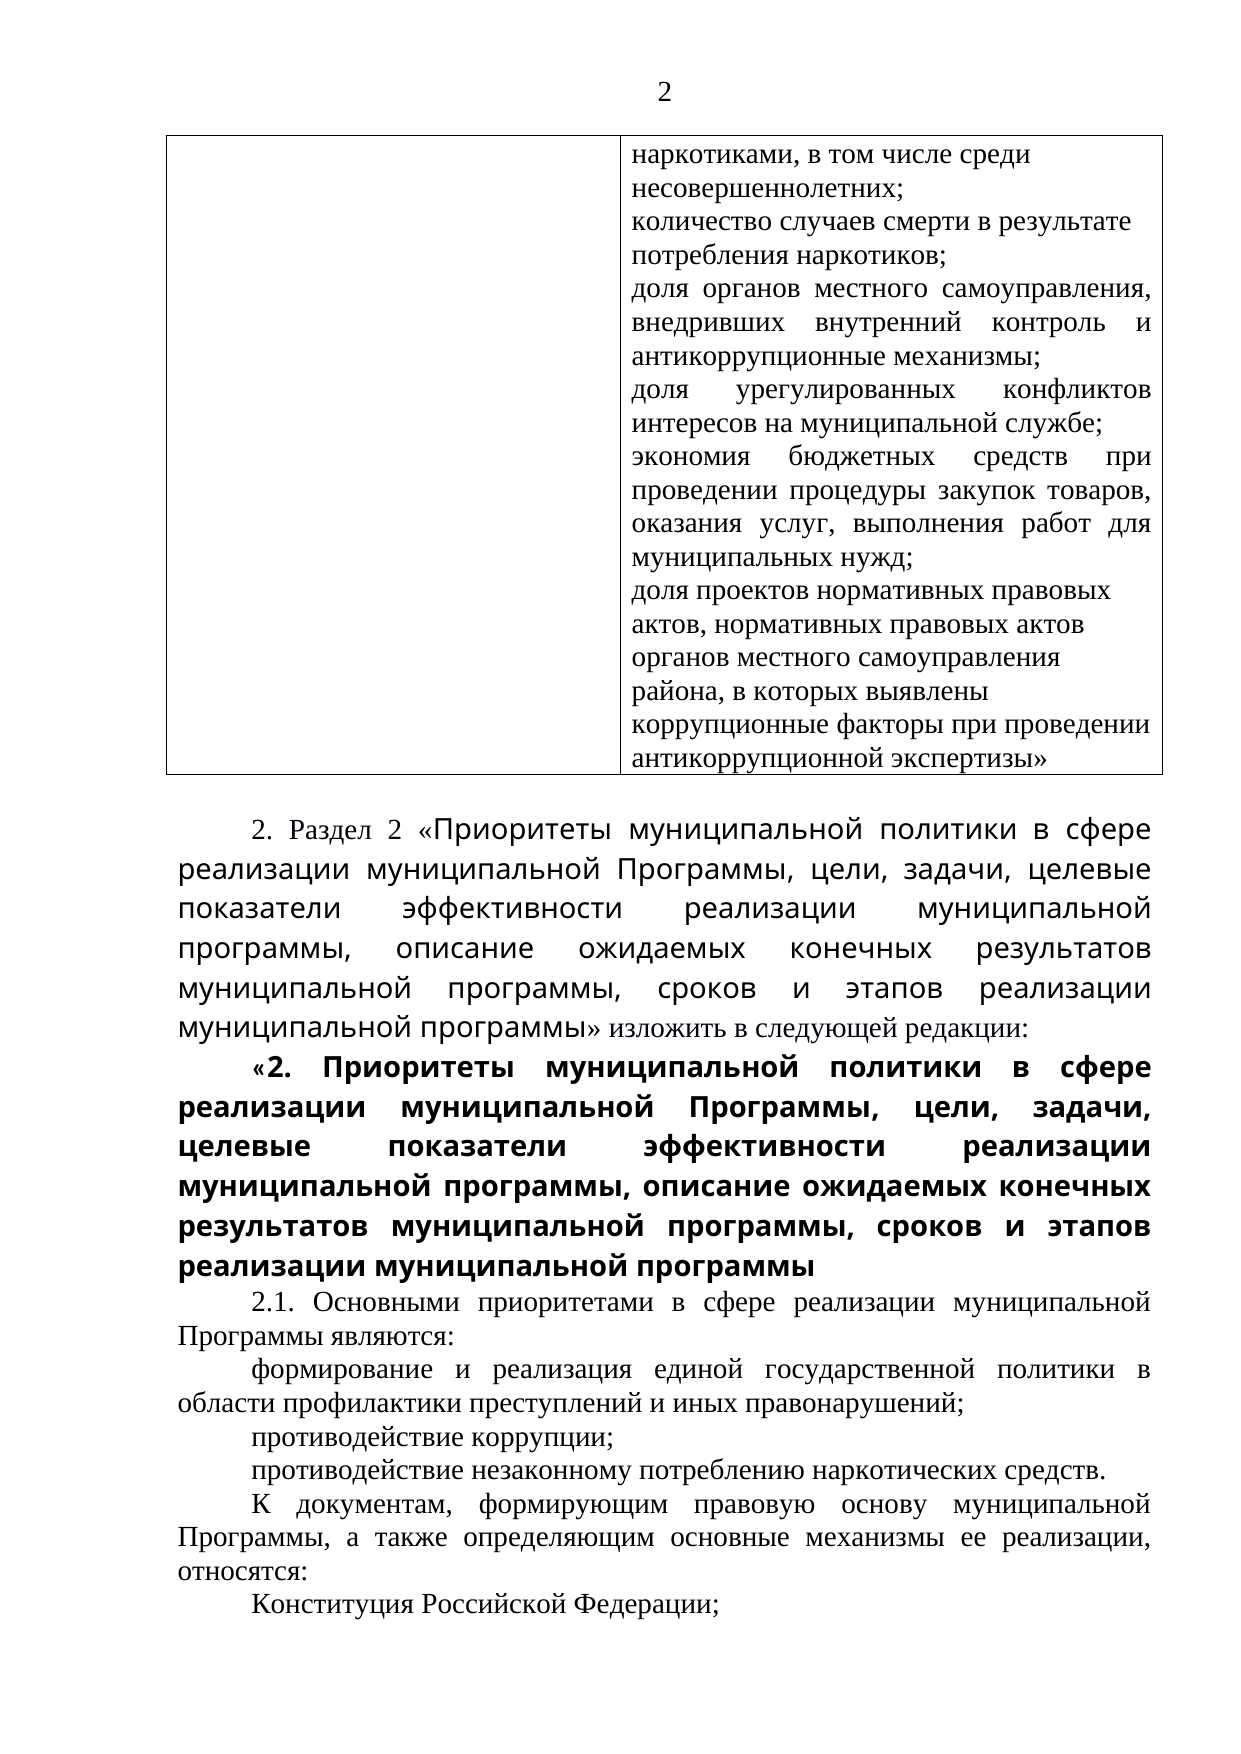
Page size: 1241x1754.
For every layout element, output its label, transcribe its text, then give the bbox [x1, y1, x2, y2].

text 2.1. Основными приоритетами в сфере реализации муниципальной Программы являются: [177, 1284, 1152, 1352]
text формирование и реализация единой государственной политики в области профилактики преступлений и иных правонарушений; [177, 1352, 1152, 1419]
text Конституция Российской Федерации; [177, 1586, 1152, 1620]
text «2. Приоритеты муниципальной политики в сфере реализации муниципальной Программы, цели, задачи, целевые показатели эффективности реализации муниципальной программы, описание ожидаемых конечных результатов муниципальной программы, сроков и этапов реализации муниципальной программы [177, 1046, 1152, 1284]
text К документам, формирующим правовую основу муниципальной Программы, а также определяющим основные механизмы ее реализации, относятся: [177, 1486, 1152, 1586]
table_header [167, 136, 620, 774]
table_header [621, 136, 1162, 774]
text 2. Раздел 2 «Приоритеты муниципальной политики в сфере реализации муниципальной Программы, цели, задачи, целевые показатели эффективности реализации муниципальной программы, описание ожидаемых конечных результатов муниципальной программы, сроков и этапов реализации муниципальной программы» изложить в следующей редакции: [177, 808, 1152, 1046]
text противодействие незаконному потреблению наркотических средств. [177, 1452, 1152, 1486]
text противодействие коррупции; [177, 1419, 1152, 1452]
